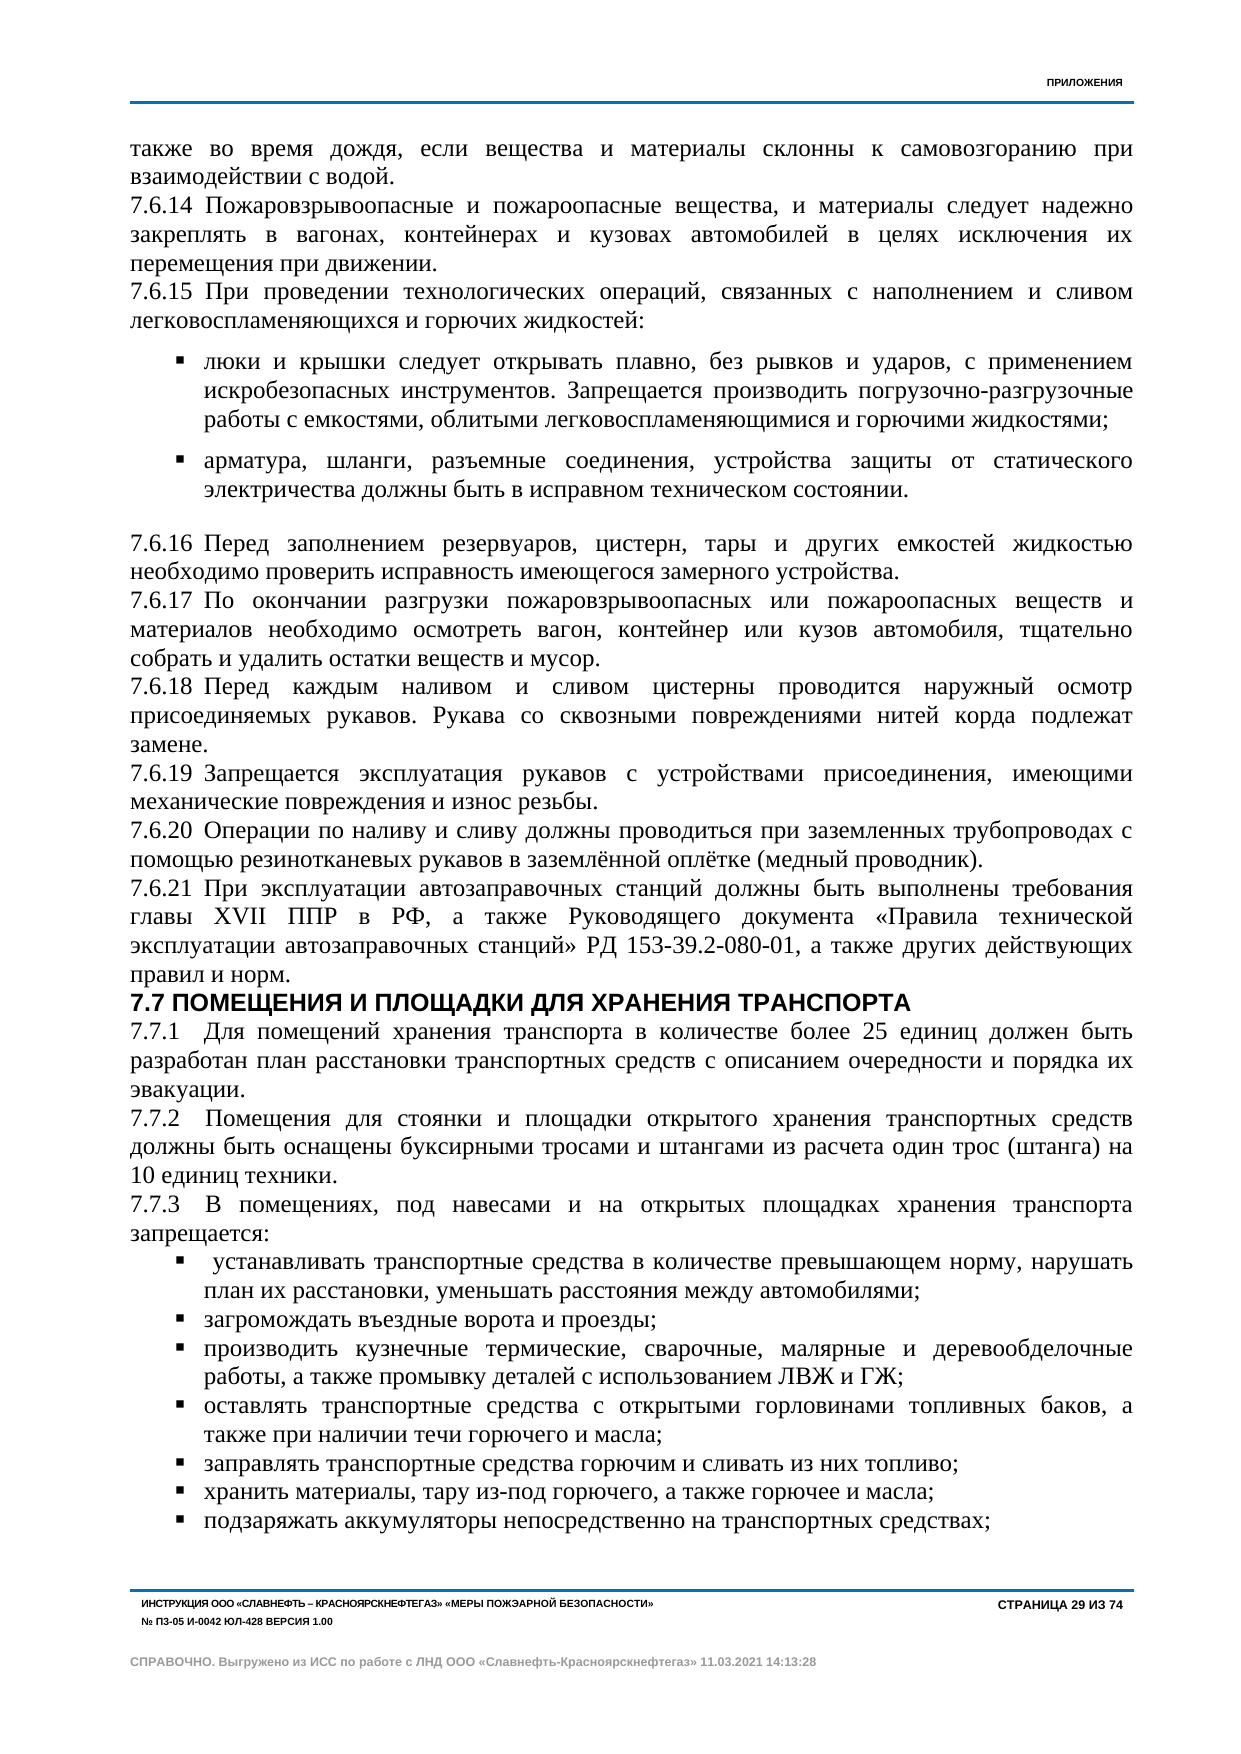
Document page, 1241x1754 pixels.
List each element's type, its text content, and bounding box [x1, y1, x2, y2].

list хранить материалы, тару из-под горючего, а также горючее и масла; [174, 1476, 1134, 1505]
list арматура, шланги, разъемные соединения, устройства защиты от статического электричества должны быть в исправном техническом состоянии. [174, 445, 1134, 503]
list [130, 133, 1134, 190]
list производить кузнечные термические, сварочные, малярные и деревообделочные работы, а также промывку деталей с использованием ЛВЖ и ГЖ; [174, 1333, 1134, 1390]
list По окончании разгрузки пожаровзрывоопасных или пожароопасных веществ и материалов необходимо осмотреть вагон, контейнер или кузов автомобиля, тщательно собрать и удалить остатки веществ и мусор. [130, 585, 1134, 671]
text 7.7 помещения и площадки для хранения транспорта [130, 988, 1134, 1016]
list Перед заполнением резервуаров, цистерн, тары и других емкостей жидкостью необходимо проверить исправность имеющегося замерного устройства. [130, 528, 1134, 585]
list загромождать въездные ворота и проезды; [174, 1304, 1134, 1333]
list Для помещений хранения транспорта в количестве более 25 единиц должен быть разработан план расстановки транспортных средств с описанием очередности и порядка их эвакуации. [130, 1016, 1134, 1103]
list Запрещается эксплуатация рукавов с устройствами присоединения, имеющими механические повреждения и износ резьбы. [130, 758, 1134, 815]
list устанавливать транспортные средства в количестве превышающем норму, нарушать план их расстановки, уменьшать расстояния между автомобилями; [174, 1246, 1134, 1304]
list При проведении технологических операций, связанных с наполнением и сливом легковоспламеняющихся и горючих жидкостей: [130, 276, 1134, 334]
list Операции по наливу и сливу должны проводиться при заземленных трубопроводах с помощью резинотканевых рукавов в заземлённой оплётке (медный проводник). [130, 815, 1134, 873]
list В помещениях, под навесами и на открытых площадках хранения транспорта запрещается: [130, 1189, 1134, 1246]
list заправлять транспортные средства горючим и сливать из них топливо; [174, 1448, 1134, 1476]
list Помещения для стоянки и площадки открытого хранения транспортных средств должны быть оснащены буксирными тросами и штангами из расчета один трос (штанга) на 10 единиц техники. [130, 1103, 1134, 1189]
list Пожаровзрывоопасные и пожароопасные вещества, и материалы следует надежно закреплять в вагонах, контейнерах и кузовах автомобилей в целях исключения их перемещения при движении. [130, 190, 1134, 276]
list подзаряжать аккумуляторы непосредственно на транспортных средствах; [174, 1505, 1134, 1534]
list Перед каждым наливом и сливом цистерны проводится наружный осмотр присоединяемых рукавов. Рукава со сквозными повреждениями нитей корда подлежат замене. [130, 671, 1134, 758]
list При эксплуатации автозаправочных станций должны быть выполнены требования главы XVII ППР в РФ, а также Руководящего документа «Правила технической эксплуатации автозаправочных станций» РД 153-39.2-080-01, а также других действующих правил и норм. [130, 873, 1134, 988]
list люки и крышки следует открывать плавно, без рывков и ударов, с применением искробезопасных инструментов. Запрещается производить погрузочно-разгрузочные работы с емкостями, облитыми легковоспламеняющимися и горючими жидкостями; [174, 346, 1134, 433]
list оставлять транспортные средства с открытыми горловинами топливных баков, а также при наличии течи горючего и масла; [174, 1390, 1134, 1448]
